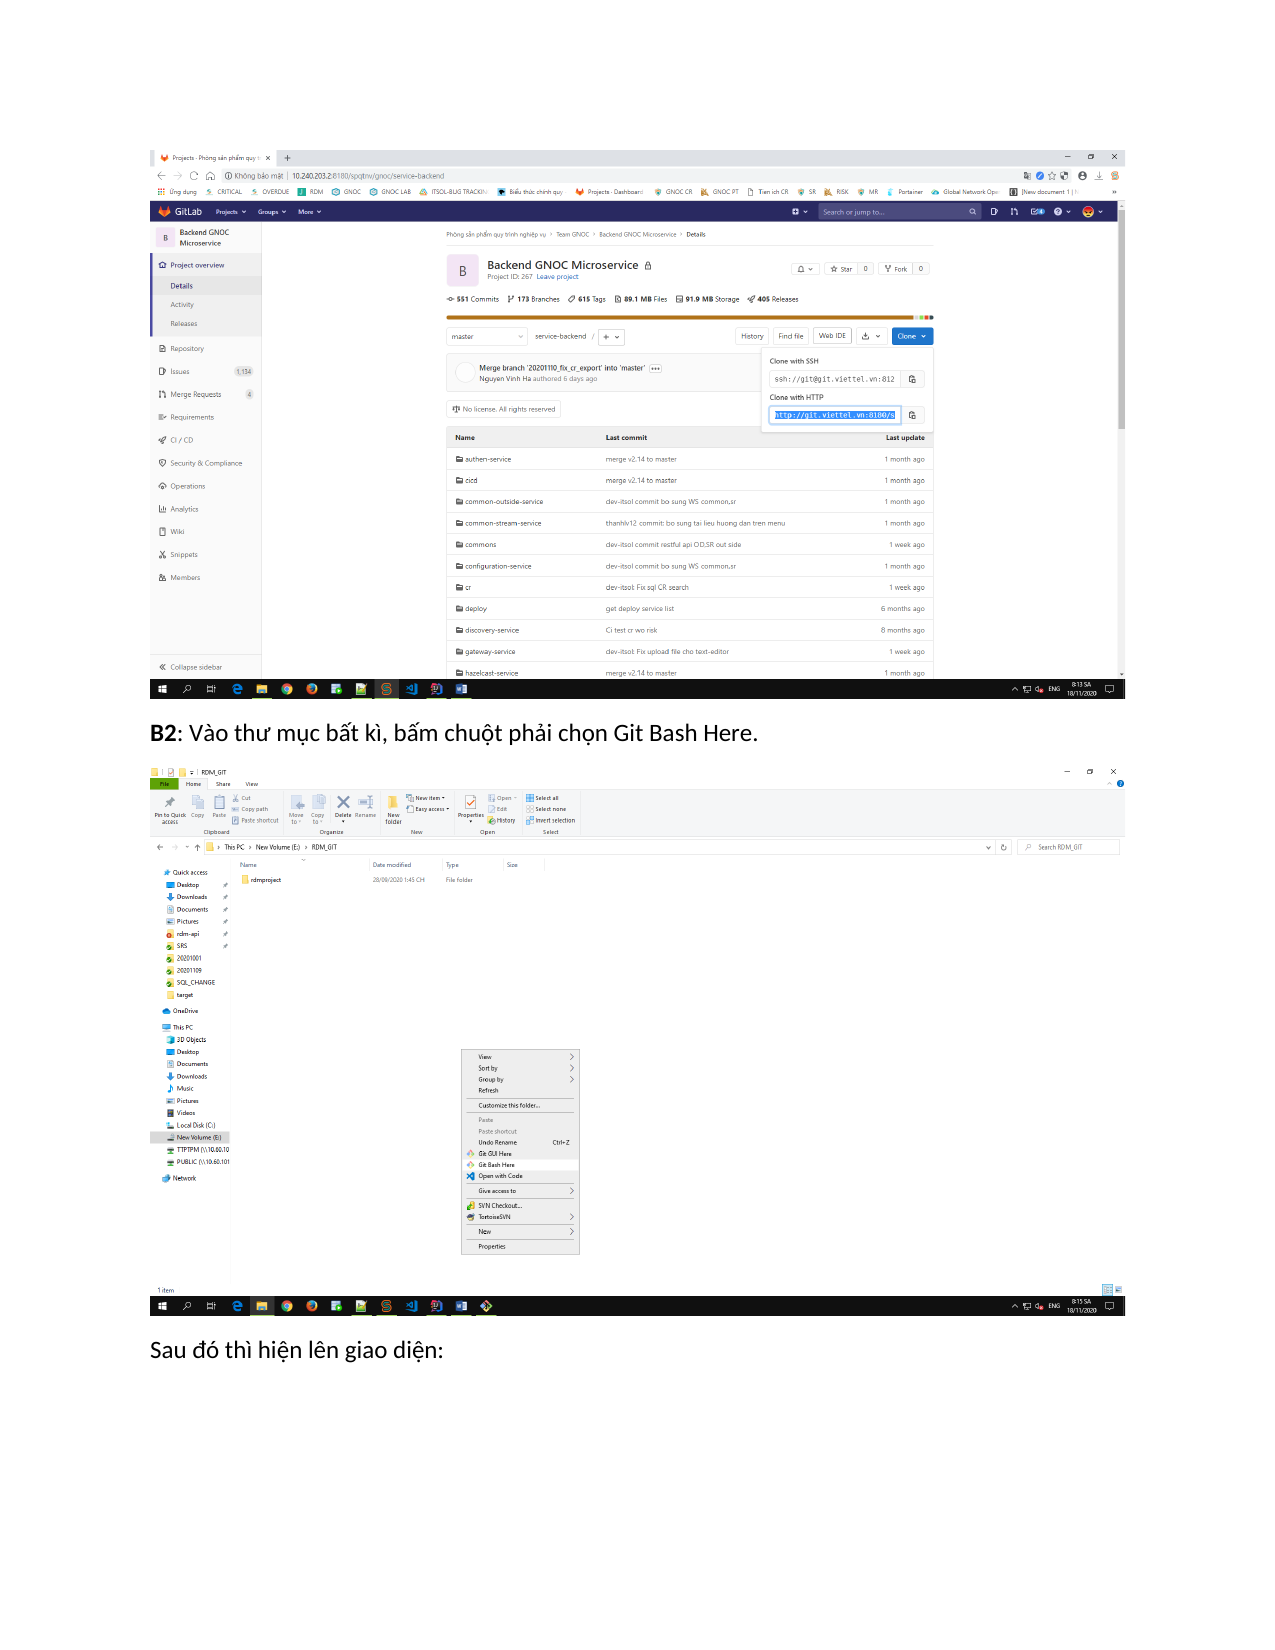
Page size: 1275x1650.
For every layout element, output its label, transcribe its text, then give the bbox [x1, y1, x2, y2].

text B2: Vào thư mục bất kì, bấm chuột phải chọn Git Bash Here. [150, 717, 1125, 748]
text Sau đó thì hiện lên giao diện: [150, 1334, 1125, 1365]
picture [150, 766, 1125, 1316]
picture [150, 150, 1125, 699]
